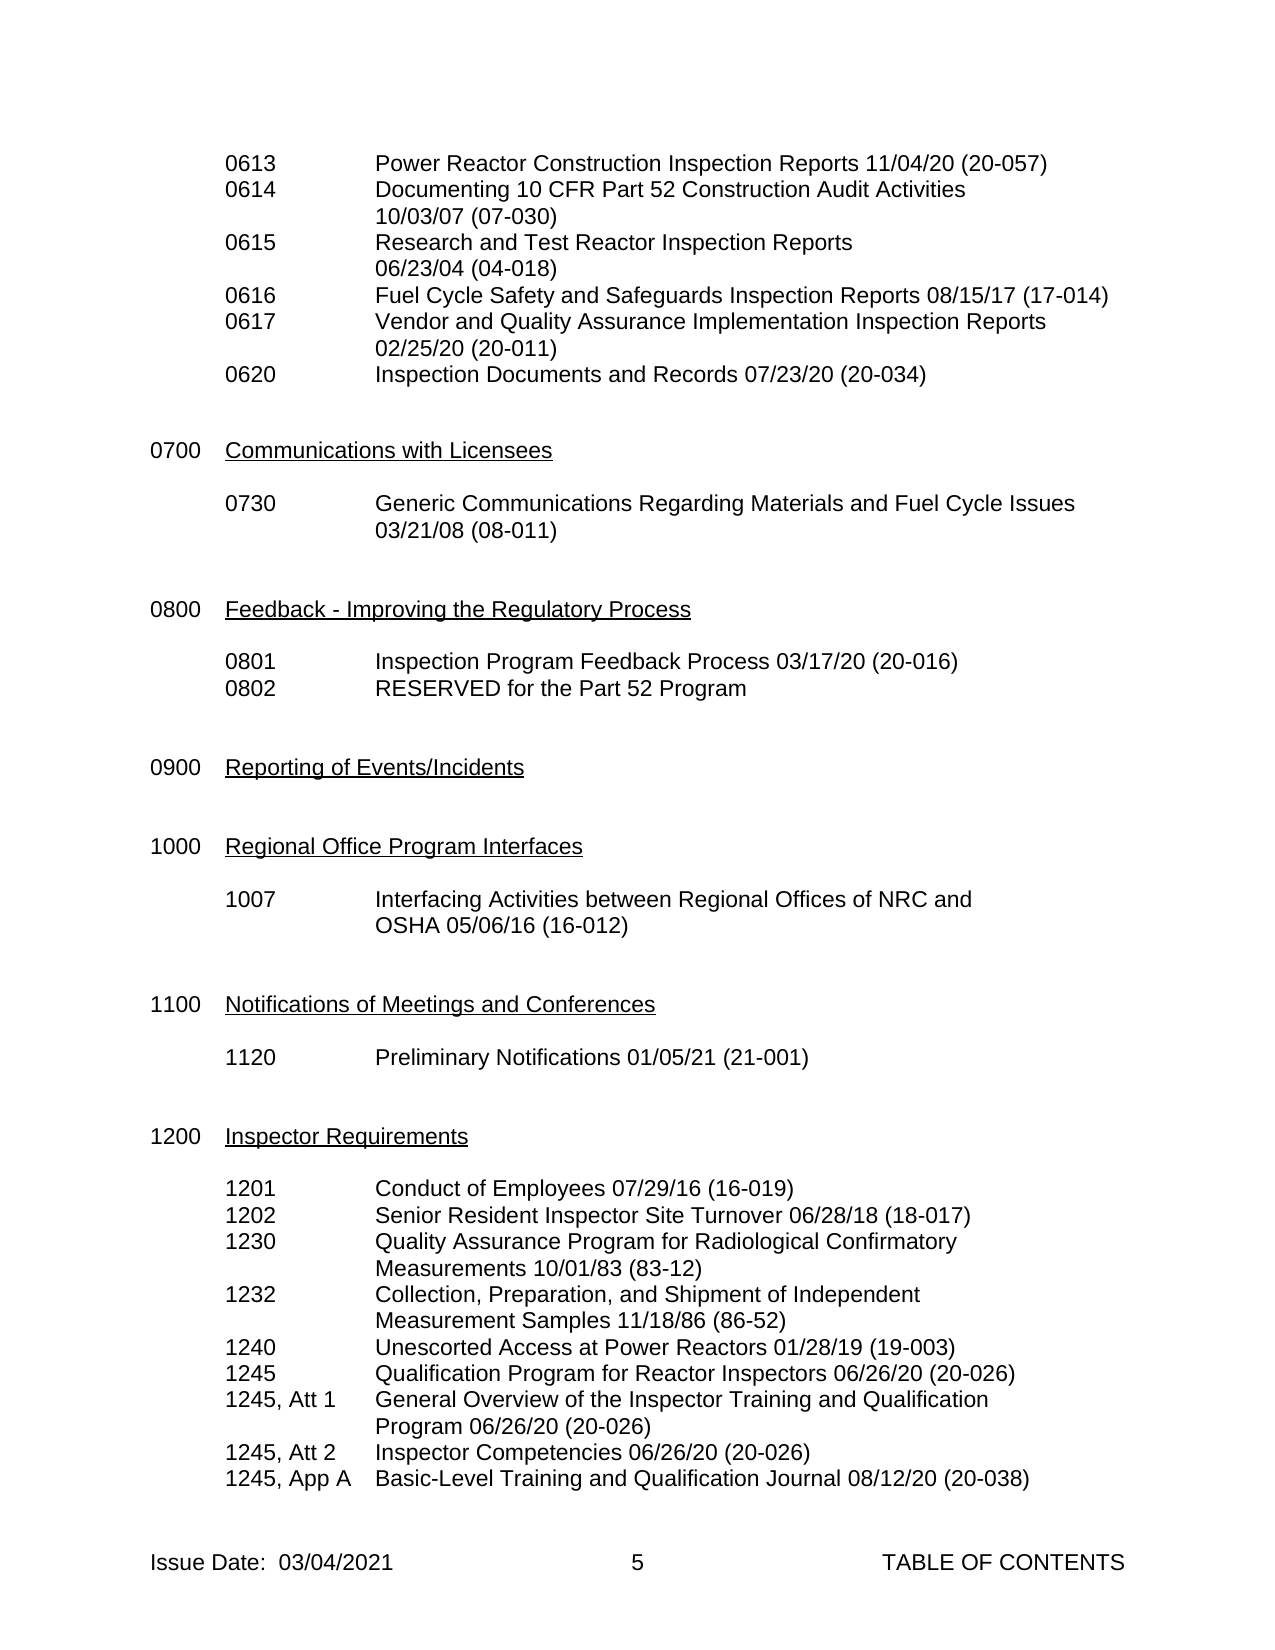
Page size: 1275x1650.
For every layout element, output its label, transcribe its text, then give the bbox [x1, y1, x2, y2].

text 1202 Senior Resident Inspector Site Turnover 06/28/18 (18-017) [150, 1202, 1172, 1228]
text 06/23/04 (04-018) [225, 255, 1172, 282]
text 0900 Reporting of Events/Incidents [150, 754, 1172, 780]
text 1200 Inspector Requirements [150, 1123, 1172, 1149]
text 0801 Inspection Program Feedback Process 03/17/20 (20-016) [225, 648, 1172, 675]
text Measurement Samples 11/18/86 (86-52) [225, 1307, 1172, 1333]
text 1245, App A Basic-Level Training and Qualification Journal 08/12/20 (20-038) [150, 1465, 1172, 1492]
text 0613 Power Reactor Construction Inspection Reports 11/04/20 (20-057) [150, 150, 1172, 176]
text Program 06/26/20 (20-026) [150, 1413, 1172, 1439]
text 03/21/08 (08-011) [150, 517, 1172, 543]
text Measurements 10/01/83 (83-12) [225, 1254, 1172, 1281]
text 0730 Generic Communications Regarding Materials and Fuel Cycle Issues [150, 490, 1172, 517]
text 1245 Qualification Program for Reactor Inspectors 06/26/20 (20-026) [225, 1360, 1172, 1386]
text 1007 Interfacing Activities between Regional Offices of NRC and [225, 886, 1172, 912]
text 0802 RESERVED for the Part 52 Program [225, 675, 1172, 701]
text 10/03/07 (07-030) [225, 203, 1172, 229]
text 1201 Conduct of Employees 07/29/16 (16-019) [150, 1175, 1172, 1202]
text OSHA 05/06/16 (16-012) [225, 912, 1172, 938]
text 1232 Collection, Preparation, and Shipment of Independent [150, 1281, 1172, 1307]
text 0800 Feedback - Improving the Regulatory Process [150, 596, 1172, 622]
text 1230 Quality Assurance Program for Radiological Confirmatory [150, 1228, 1172, 1254]
text 02/25/20 (20-011) [225, 334, 1172, 361]
text 1240 Unescorted Access at Power Reactors 01/28/19 (19-003) [150, 1333, 1172, 1360]
text 0615 Research and Test Reactor Inspection Reports [150, 229, 1172, 255]
text 1245, Att 1 General Overview of the Inspector Training and Qualification [150, 1386, 1172, 1413]
text 0616 Fuel Cycle Safety and Safeguards Inspection Reports 08/15/17 (17-014) [150, 282, 1172, 308]
text 1100 Notifications of Meetings and Conferences [150, 991, 1172, 1017]
text 0617 Vendor and Quality Assurance Implementation Inspection Reports [225, 308, 1172, 334]
text 0620 Inspection Documents and Records 07/23/20 (20-034) [150, 361, 1172, 387]
text 0614 Documenting 10 CFR Part 52 Construction Audit Activities [150, 176, 1172, 203]
text 1245, Att 2 Inspector Competencies 06/26/20 (20-026) [150, 1439, 1172, 1465]
text 0700 Communications with Licensees [150, 437, 1172, 464]
text 1120 Preliminary Notifications 01/05/21 (21-001) [150, 1044, 1172, 1070]
text 1000 Regional Office Program Interfaces [150, 833, 1172, 859]
